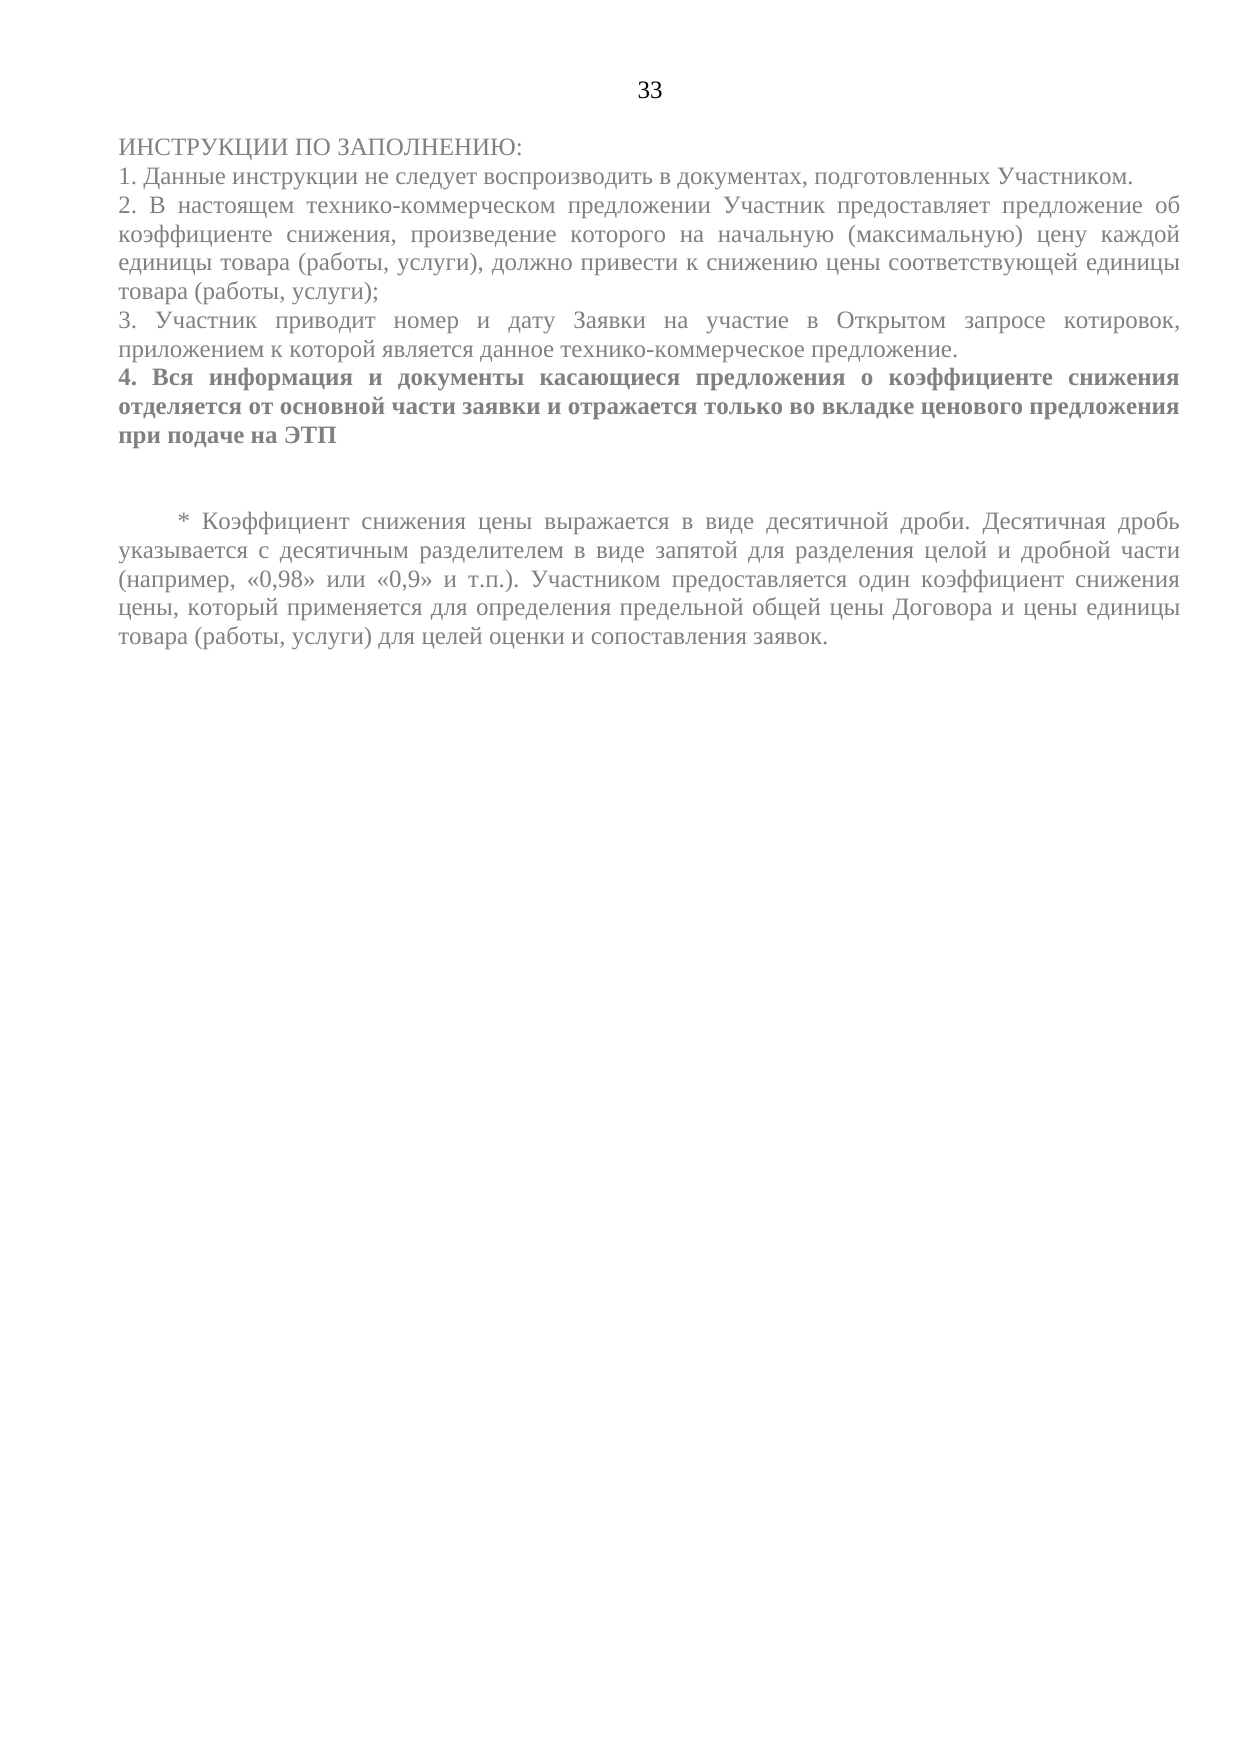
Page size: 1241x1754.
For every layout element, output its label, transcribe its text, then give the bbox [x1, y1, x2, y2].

text * Коэффициент снижения цены выражается в виде десятичной дроби. Десятичная дробь указывается с десятичным разделителем в виде запятой для разделения целой и дробной части (например, «0,98» или «0,9» и т.п.). Участником предоставляется один коэффициент снижения цены, который применяется для определения предельной общей цены Договора и цены единицы товара (работы, услуги) для целей оценки и сопоставления заявок. [118, 506, 1181, 650]
text 1. Данные инструкции не следует воспроизводить в документах, подготовленных Участником. [118, 161, 1181, 190]
text ИНСТРУКЦИИ ПО ЗАПОЛНЕНИЮ: [118, 132, 1181, 161]
text 3. Участник приводит номер и дату Заявки на участие в Открытом запросе котировок, приложением к которой является данное технико-коммерческое предложение. [118, 305, 1181, 362]
text 4. Вся информация и документы касающиеся предложения о коэффициенте снижения отделяется от основной части заявки и отражается только во вкладке ценового предложения при подаче на ЭТП [118, 362, 1181, 449]
text 2. В настоящем технико-коммерческом предложении Участник предоставляет предложение об коэффициенте снижения, произведение которого на начальную (максимальную) цену каждой единицы товара (работы, услуги), должно привести к снижению цены соответствующей единицы товара (работы, услуги); [118, 190, 1181, 305]
